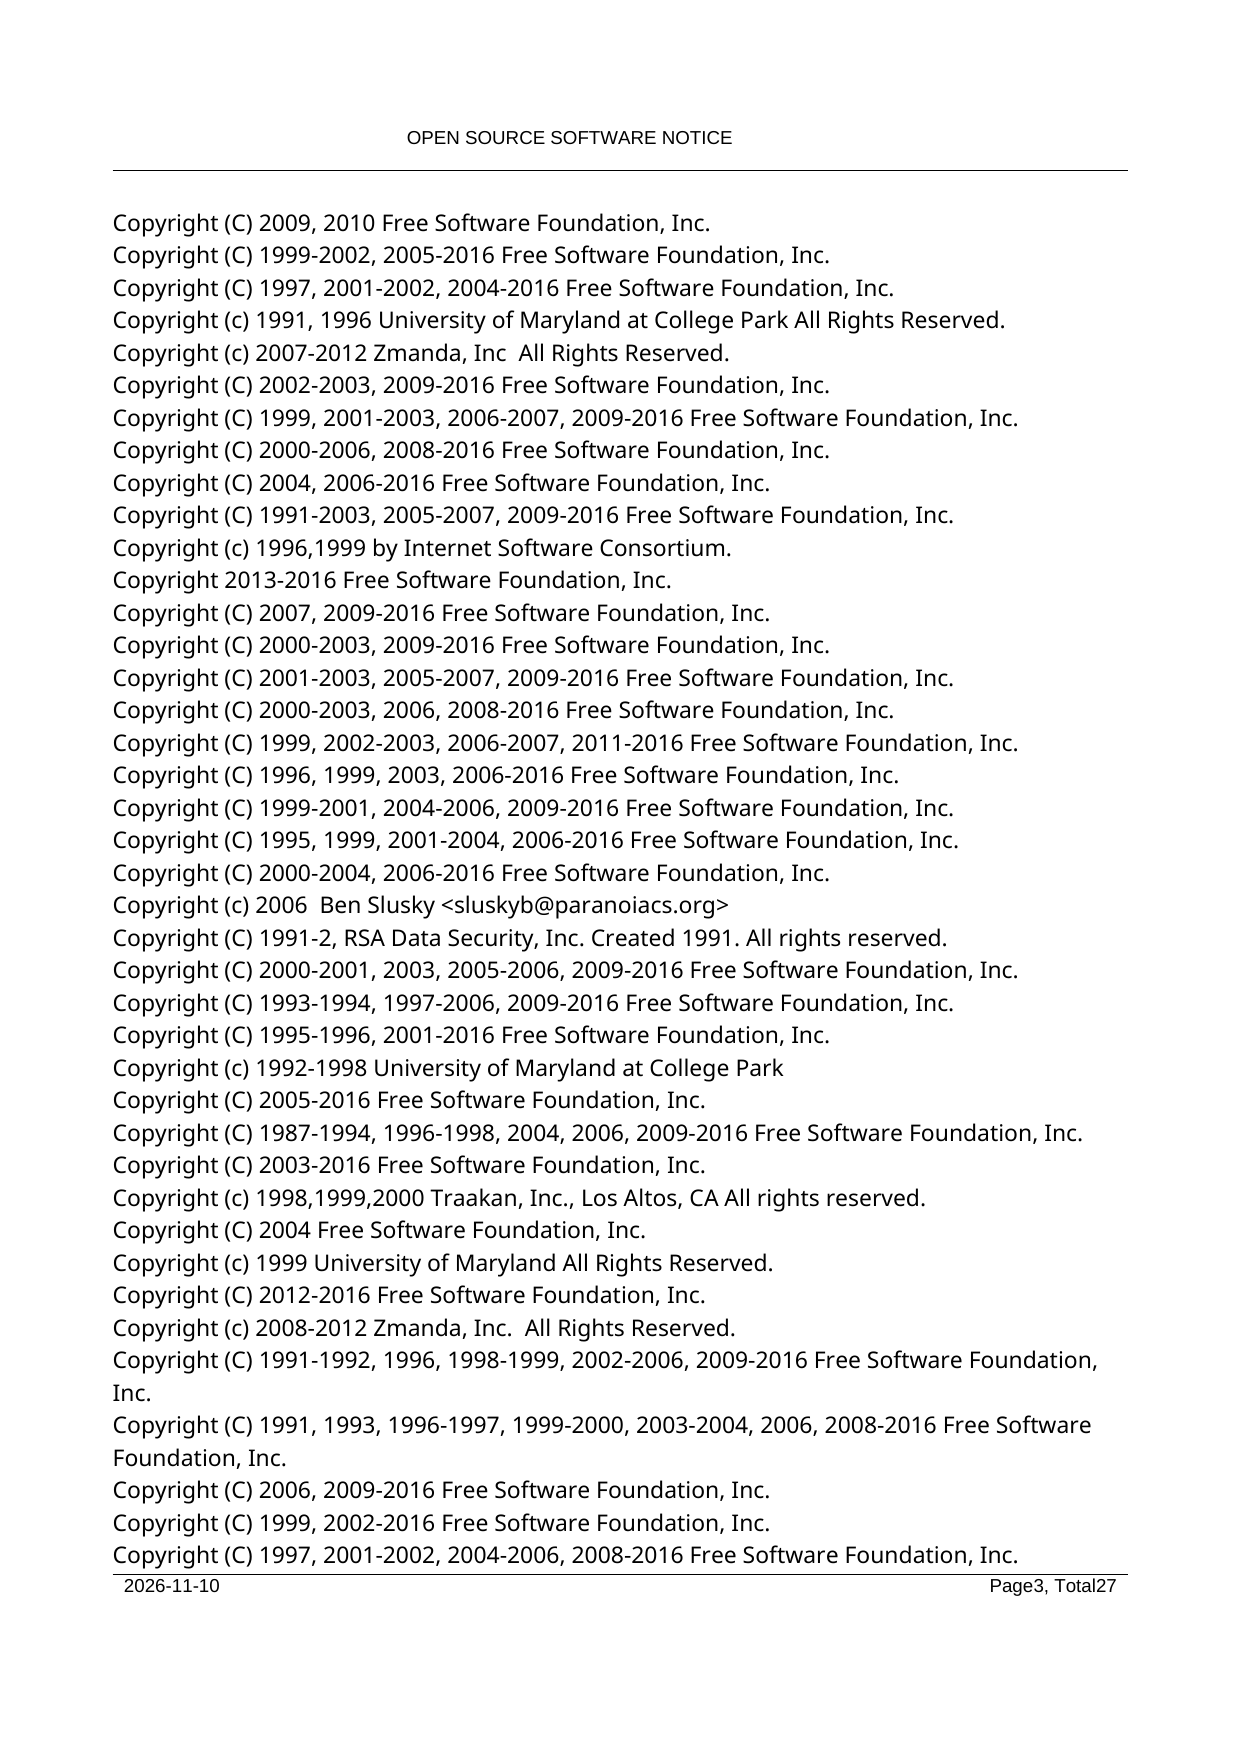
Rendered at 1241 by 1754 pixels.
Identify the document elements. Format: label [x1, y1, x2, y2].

text [112, 206, 1128, 1571]
